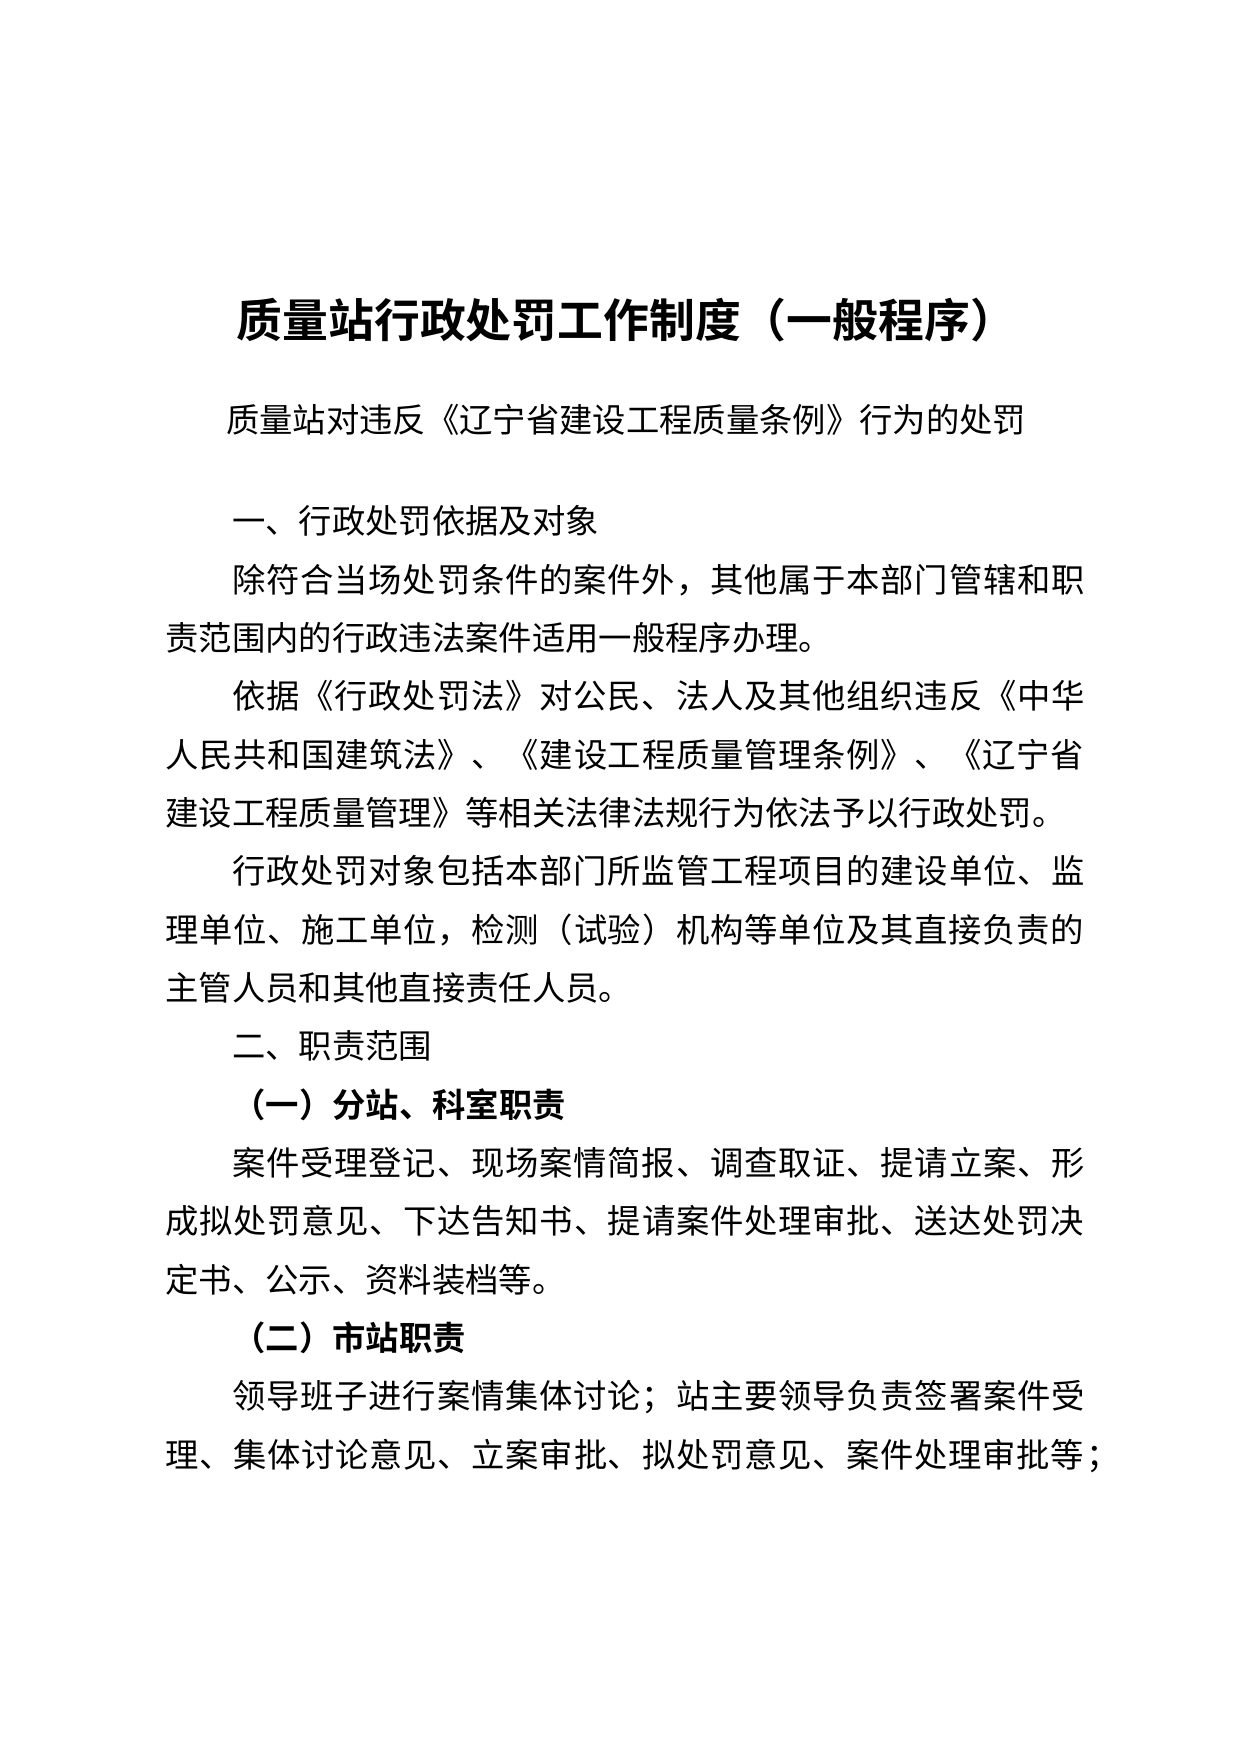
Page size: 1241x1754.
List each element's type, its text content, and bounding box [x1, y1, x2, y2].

text 除符合当场处罚条件的案件外，其他属于本部门管辖和职责范围内的行政违法案件适用一般程序办理。 [165, 545, 1087, 662]
text 一、行政处罚依据及对象 [165, 487, 1087, 545]
text （二）市站职责 [165, 1304, 1087, 1362]
text 行政处罚对象包括本部门所监管工程项目的建设单位、监理单位、施工单位，检测（试验）机构等单位及其直接负责的主管人员和其他直接责任人员。 [165, 837, 1087, 1012]
text 依据《行政处罚法》对公民、法人及其他组织违反《中华人民共和国建筑法》、《建设工程质量管理条例》、《辽宁省建设工程质量管理》等相关法律法规行为依法予以行政处罚。 [165, 662, 1087, 837]
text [165, 1362, 1087, 1479]
text 二、职责范围 [165, 1012, 1087, 1070]
text 案件受理登记、现场案情简报、调查取证、提请立案、形成拟处罚意见、下达告知书、提请案件处理审批、送达处罚决定书、公示、资料装档等。 [165, 1129, 1087, 1304]
text 质量站对违反《辽宁省建设工程质量条例》行为的处罚 [165, 395, 1087, 441]
text 质量站行政处罚工作制度（一般程序） [165, 291, 1087, 349]
text （一）分站、科室职责 [165, 1070, 1087, 1129]
